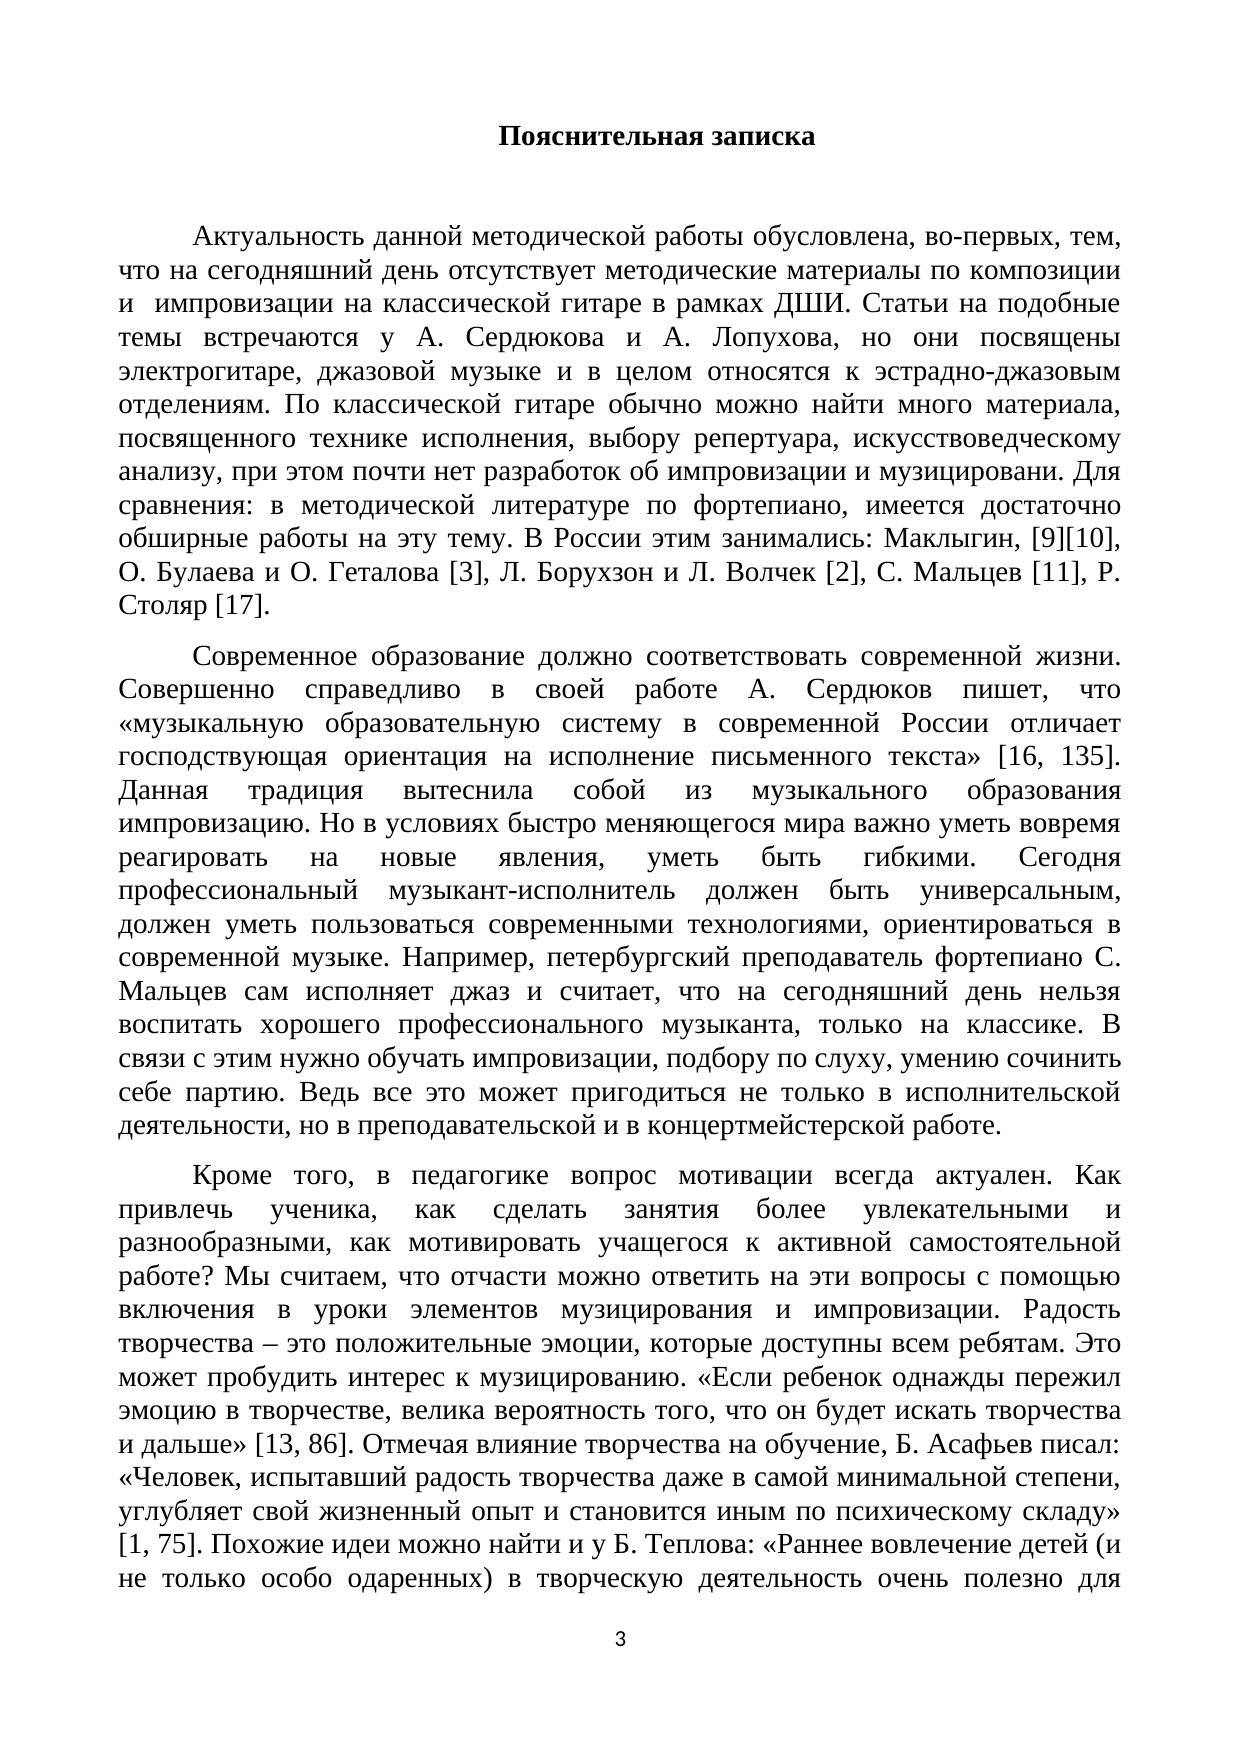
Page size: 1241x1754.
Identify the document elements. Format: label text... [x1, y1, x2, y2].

text Актуальность данной методической работы обусловлена, во-первых, тем, что на сегодняшний день отсутствует методические материалы по композиции и импровизации на классической гитаре в рамках ДШИ. Статьи на подобные темы встречаются у А. Сердюкова и А. Лопухова, но они посвящены электрогитаре, джазовой музыке и в целом относятся к эстрадно-джазовым отделениям. По классической гитаре обычно можно найти много материала, посвященного технике исполнения, выбору репертуара, искусствоведческому анализу, при этом почти нет разработок об импровизации и музицировани. Для сравнения: в методической литературе по фортепиано, имеется достаточно обширные работы на эту тему. В России этим занимались: Маклыгин, [9][10], О. Булаева и О. Геталова [3], Л. Борухзон и Л. Волчек [2], С. Мальцев [11], Р. Столяр [17]. [118, 218, 1122, 621]
text Пояснительная записка [118, 118, 1122, 152]
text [118, 1157, 1122, 1593]
text Современное образование должно соответствовать современной жизни. Совершенно справедливо в своей работе А. Сердюков пишет, что «музыкальную образовательную систему в современной России отличает господствующая ориентация на исполнение письменного текста» [16, 135]. Данная традиция вытеснила собой из музыкального образования импровизацию. Но в условиях быстро меняющегося мира важно уметь вовремя реагировать на новые явления, уметь быть гибкими. Сегодня профессиональный музыкант-исполнитель должен быть универсальным, должен уметь пользоваться современными технологиями, ориентироваться в современной музыке. Например, петербургский преподаватель фортепиано С. Мальцев сам исполняет джаз и считает, что на сегодняшний день нельзя воспитать хорошего профессионального музыканта, только на классике. В связи с этим нужно обучать импровизации, подбору по слуху, умению сочинить себе партию. Ведь все это может пригодиться не только в исполнительской деятельности, но в преподавательской и в концертмейстерской работе. [118, 638, 1122, 1141]
